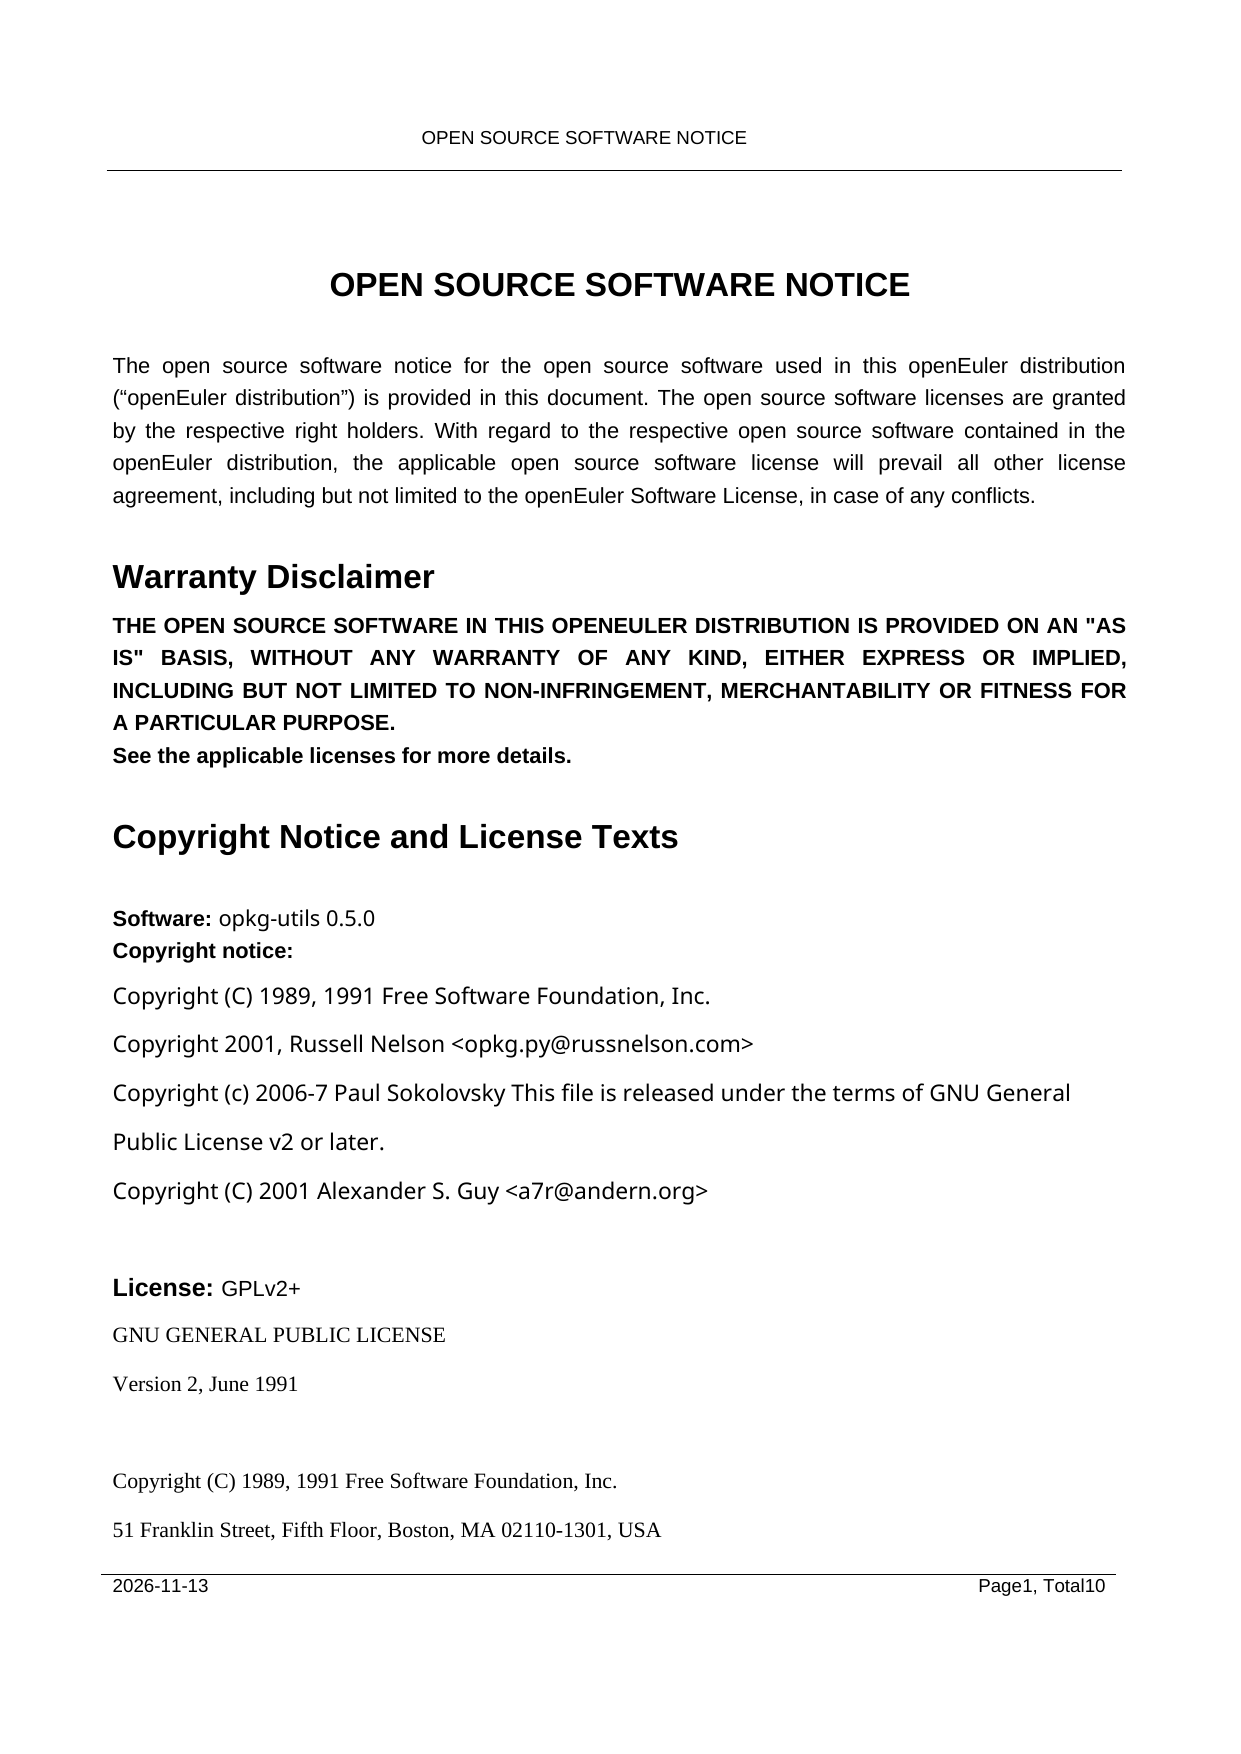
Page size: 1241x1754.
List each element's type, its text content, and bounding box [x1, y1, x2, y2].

text The open source software notice for the open source software used in this openEuler distribution (“openEuler distribution”) is provided in this document. The open source software licenses are granted by the respective right holders. With regard to the respective open source software contained in the openEuler distribution, the applicable open source software license will prevail all other license agreement, including but not limited to the openEuler Software License, in case of any conflicts. [112, 349, 1128, 511]
text Copyright Notice and License Texts [112, 804, 1128, 869]
text Warranty Disclaimer [112, 544, 1128, 609]
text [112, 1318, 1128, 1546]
text THE OPEN SOURCE SOFTWARE IN THIS OPENEULER DISTRIBUTION IS PROVIDED ON AN "AS IS" BASIS, WITHOUT ANY WARRANTY OF ANY KIND, EITHER EXPRESS OR IMPLIED, INCLUDING BUT NOT LIMITED TO NON-INFRINGEMENT, MERCHANTABILITY OR FITNESS FOR A PARTICULAR PURPOSE. See the applicable licenses for more details. [112, 609, 1128, 771]
text OPEN SOURCE SOFTWARE NOTICE [112, 251, 1128, 316]
text License: GPLv2+ [112, 1272, 1128, 1304]
text Copyright (C) 1989, 1991 Free Software Foundation, Inc. Copyright 2001, Russell Nelson <opkg.py@russnelson.com> Copyright (c) 2006-7 Paul Sokolovsky This file is released under the terms of GNU General Public License v2 or later. Copyright (C) 2001 Alexander S. Guy <a7r@andern.org> [112, 979, 1128, 1255]
text Software: opkg-utils 0.5.0 [112, 901, 1128, 934]
text Copyright notice: [112, 934, 1128, 966]
